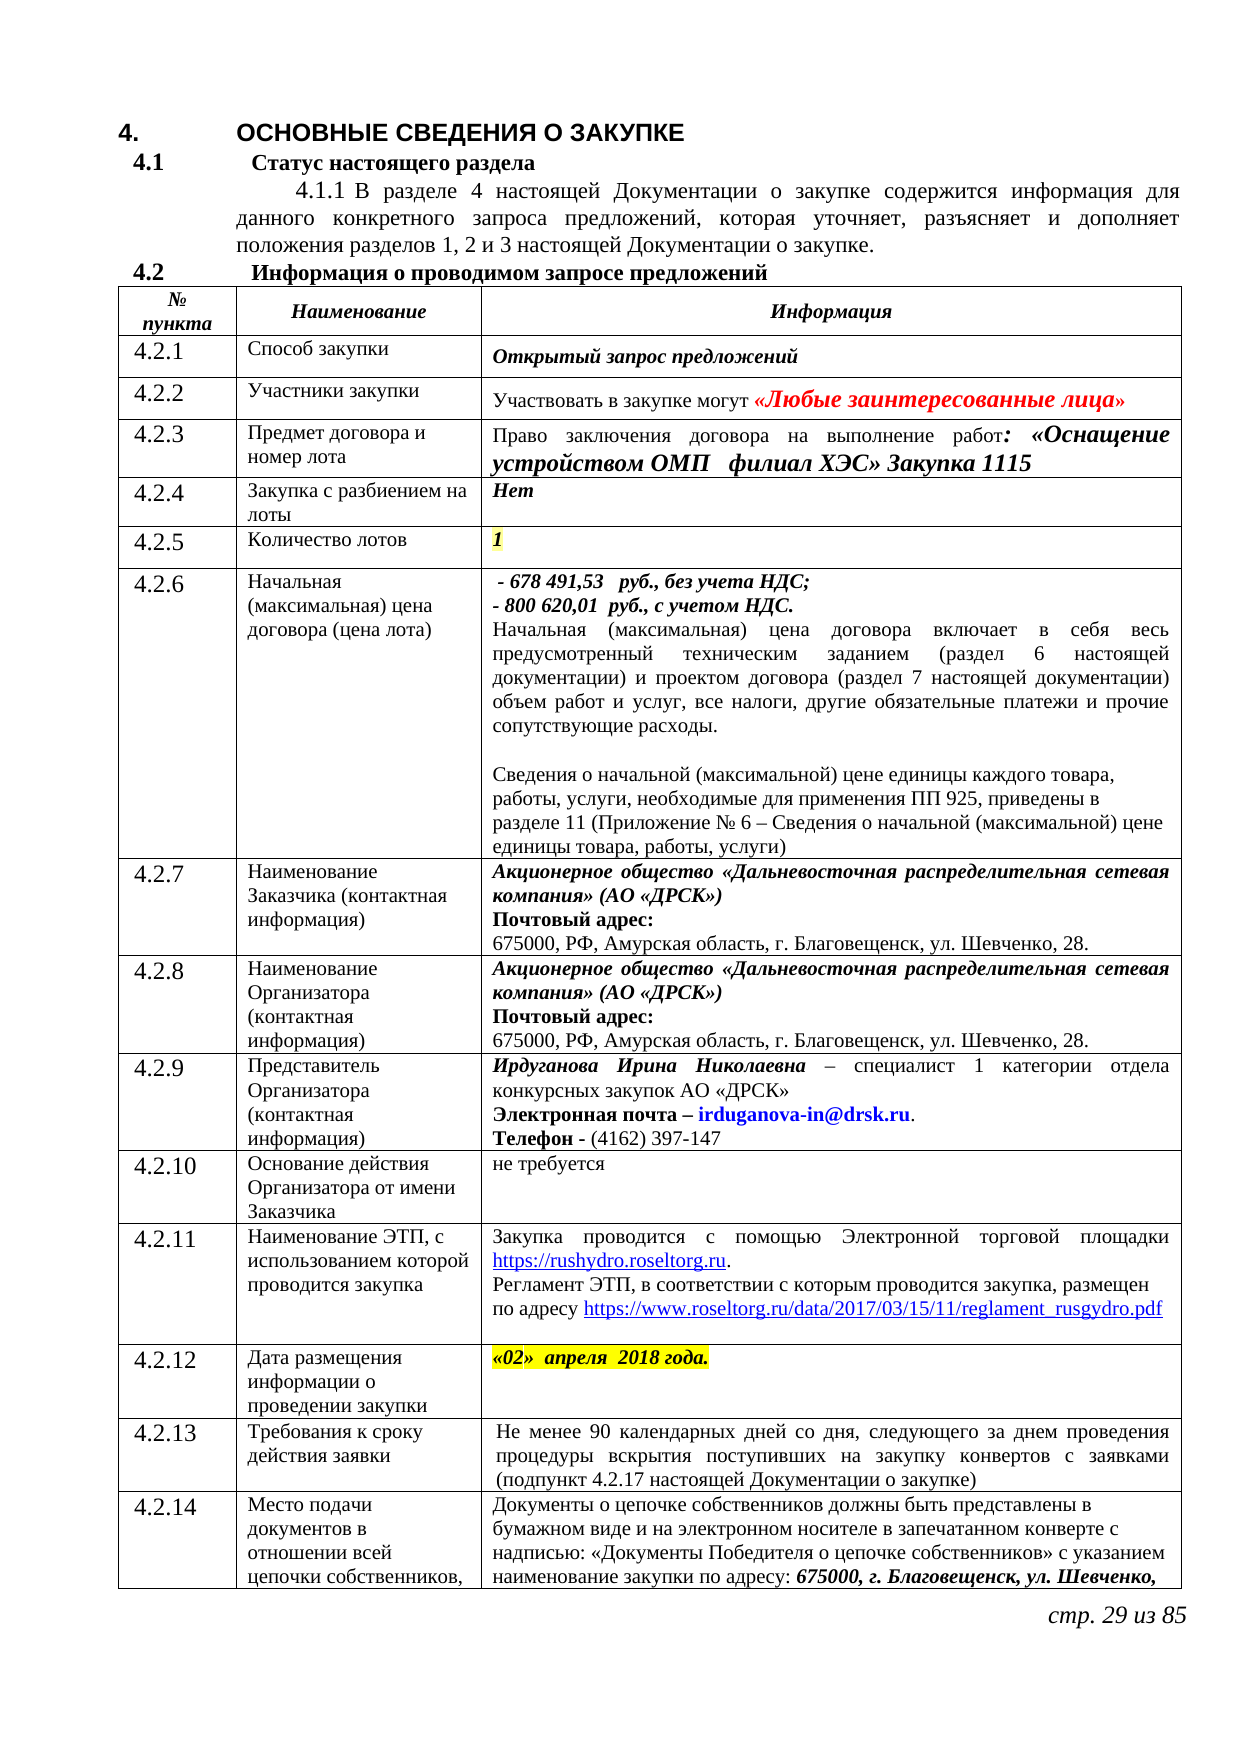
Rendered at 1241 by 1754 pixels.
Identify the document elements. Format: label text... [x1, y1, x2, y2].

table_header Наименование [237, 287, 481, 335]
table_header Информация [482, 287, 1181, 335]
table_cell «02» апреля 2018 года. [482, 1345, 1181, 1417]
table_cell Акционерное общество «Дальневосточная распределительная сетевая компания» (АО «ДРСК») Почтовый адрес: 675000, РФ, Амурская область, г. Благовещенск, ул. Шевченко, 28. [482, 859, 1181, 955]
subtitle ОСНОВНЫЕ СВЕДЕНИЯ О ЗАКУПКЕ [118, 118, 1181, 147]
table_cell Количество лотов [237, 527, 481, 568]
table_cell Участвовать в закупке могут «Любые заинтересованные лица» [482, 378, 1181, 418]
table_cell Предмет договора и номер лота [237, 420, 481, 477]
table_cell [119, 1224, 236, 1344]
table_cell [119, 478, 236, 526]
table_cell [119, 1419, 236, 1491]
table_cell не требуется [482, 1151, 1181, 1223]
table_cell [119, 378, 236, 418]
table_cell Способ закупки [237, 336, 481, 377]
table_cell [119, 1492, 236, 1588]
table_cell Закупка проводится с помощью Электронной торговой площадки https://rushydro.roseltorg.ru. Регламент ЭТП, в соответствии с которым проводится закупка, размещен по адресу https://www.roseltorg.ru/data/2017/03/15/11/reglament_rusgydro.pdf [482, 1224, 1181, 1344]
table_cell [482, 1492, 1181, 1588]
table_cell [119, 527, 236, 568]
table_cell [119, 859, 236, 955]
table_cell [119, 569, 236, 858]
table_cell [119, 1151, 236, 1223]
table_cell - 678 491,53 руб., без учета НДС; - 800 620,01 руб., с учетом НДС. Начальная (максимальная) цена договора включает в себя весь предусмотренный техническим заданием (раздел 6 настоящей документации) и проектом договора (раздел 7 настоящей документации) объем работ и услуг, все налоги, другие обязательные платежи и прочие сопутствующие расходы. Сведения о начальной (максимальной) цене единицы каждого товара, работы, услуги, необходимые для применения ПП 925, приведены в разделе 11 (Приложение № 6 – Сведения о начальной (максимальной) цене единицы товара, работы, услуги) [482, 569, 1181, 858]
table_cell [237, 1492, 481, 1588]
table_cell Закупка с разбиением на лоты [237, 478, 481, 526]
table_cell Начальная (максимальная) цена договора (цена лота) [237, 569, 481, 858]
text В разделе 4 настоящей Документации о закупке содержится информация для данного конкретного запроса предложений, которая уточняет, разъясняет и дополняет положения разделов 1, 2 и 3 настоящей Документации о закупке. [236, 176, 1181, 257]
table_cell [119, 336, 236, 377]
table_cell Наименование Организатора (контактная информация) [237, 956, 481, 1052]
table_header № пункта [119, 287, 236, 335]
table_cell Требования к сроку действия заявки [237, 1419, 481, 1491]
table_cell Ирдуганова Ирина Николаевна – специалист 1 категории отдела конкурсных закупок АО «ДРСК» Электронная почта – irduganova-in@drsk.ru. Телефон - (4162) 397-147 [482, 1054, 1181, 1150]
table_cell [119, 1345, 236, 1417]
table_cell Участники закупки [237, 378, 481, 418]
table_cell [119, 956, 236, 1052]
table_cell Нет [482, 478, 1181, 526]
table_cell Наименование Заказчика (контактная информация) [237, 859, 481, 955]
table_cell 1 [482, 527, 1181, 568]
table_cell Представитель Организатора (контактная информация) [237, 1054, 481, 1150]
table_cell Право заключения договора на выполнение работ: «Оснащение устройством ОМП филиал ХЭС» Закупка 1115 [482, 420, 1181, 477]
table_cell [119, 1054, 236, 1150]
table_cell Основание действия Организатора от имени Заказчика [237, 1151, 481, 1223]
table_cell Акционерное общество «Дальневосточная распределительная сетевая компания» (АО «ДРСК») Почтовый адрес: 675000, РФ, Амурская область, г. Благовещенск, ул. Шевченко, 28. [482, 956, 1181, 1052]
table_cell Наименование ЭТП, с использованием которой проводится закупка [237, 1224, 481, 1344]
subtitle Информация о проводимом запросе предложений [133, 257, 1181, 286]
subtitle Статус настоящего раздела [133, 147, 1181, 176]
table_cell Дата размещения информации о проведении закупки [237, 1345, 481, 1417]
table_cell Не менее 90 календарных дней со дня, следующего за днем проведения процедуры вскрытия поступивших на закупку конвертов с заявками (подпункт 4.2.17 настоящей Документации о закупке) [482, 1419, 1181, 1491]
table_cell [119, 420, 236, 477]
table_cell Открытый запрос предложений [482, 336, 1181, 377]
